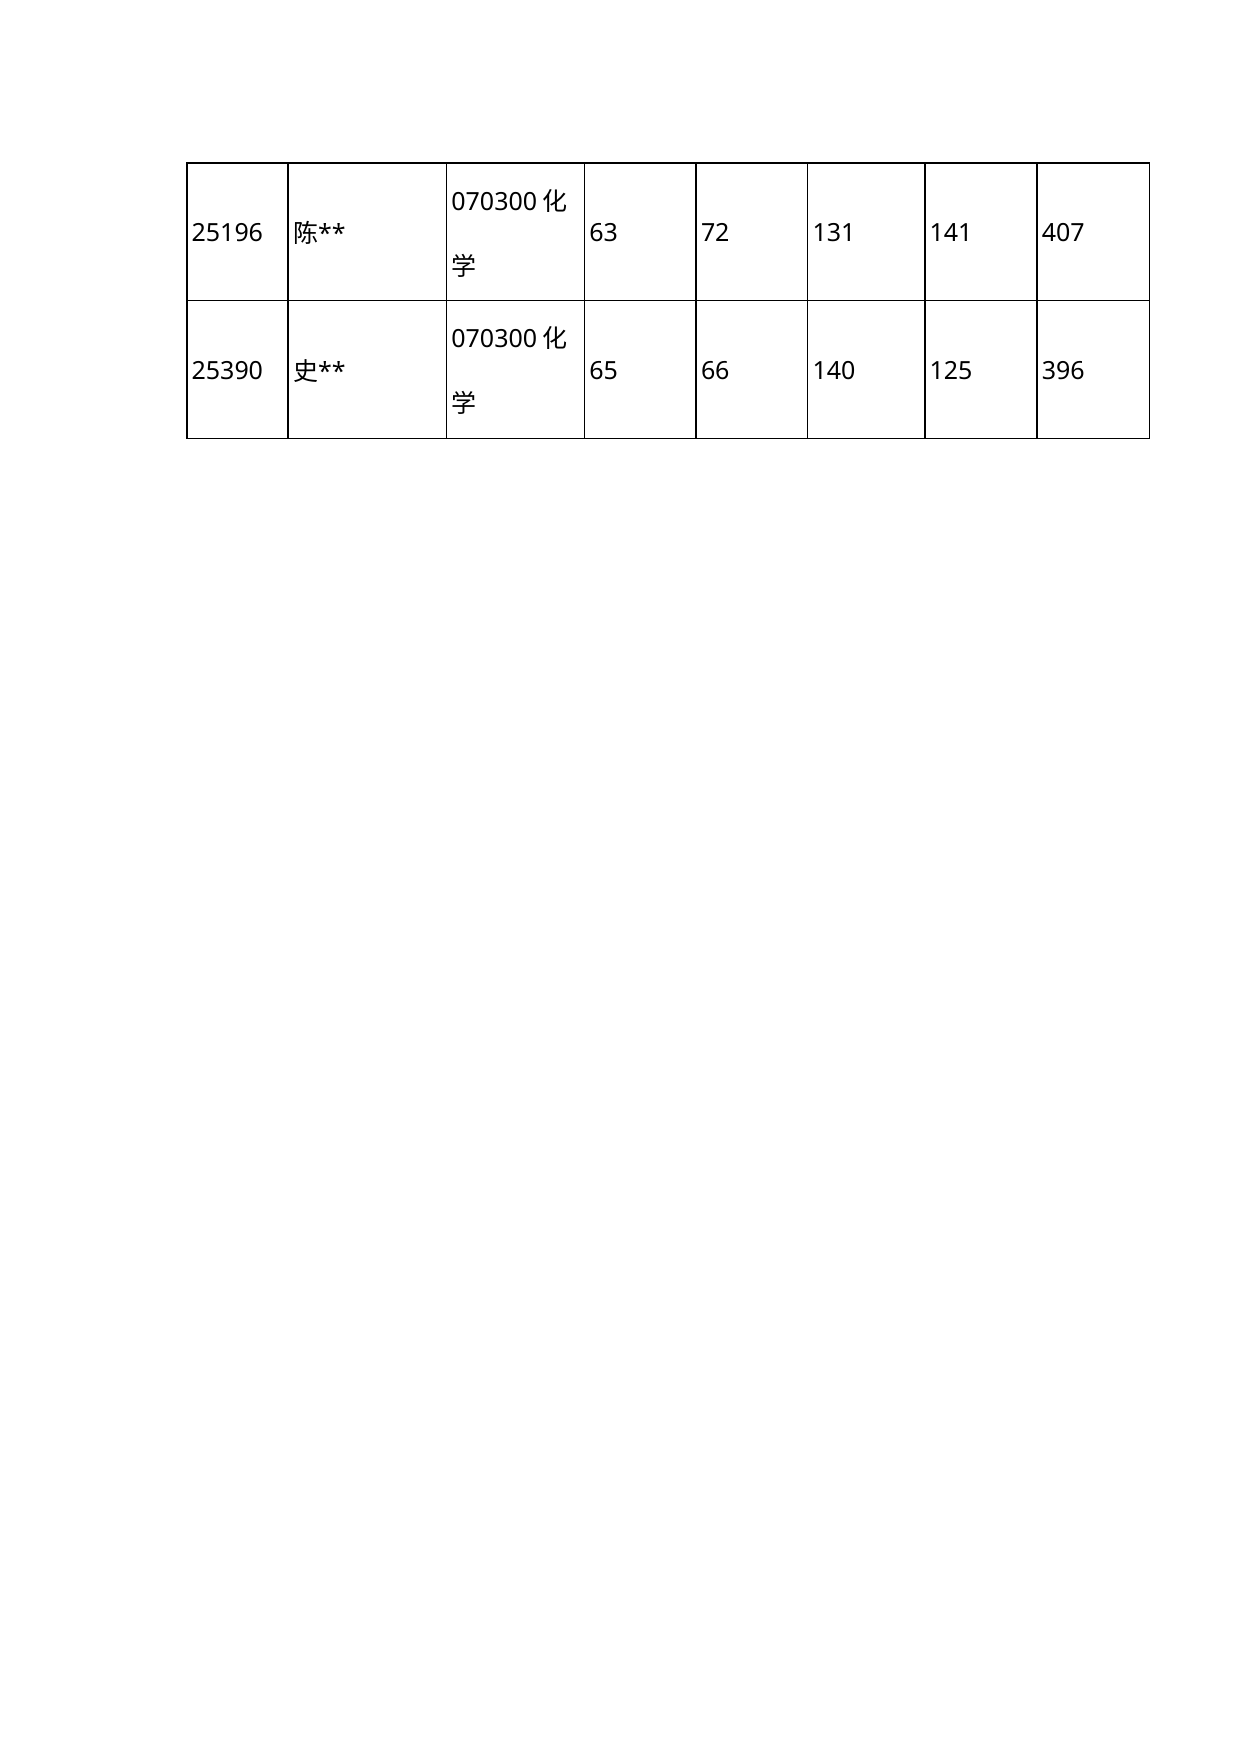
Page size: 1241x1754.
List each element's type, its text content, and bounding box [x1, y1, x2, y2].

table_cell 125 [926, 301, 1036, 438]
table_cell 25390 [188, 301, 287, 438]
table_cell 407 [1038, 164, 1149, 300]
table_cell 141 [926, 164, 1036, 300]
table_cell 131 [808, 164, 924, 300]
table_cell 25196 [188, 164, 287, 300]
table_cell 陈** [289, 164, 446, 300]
table_cell 070300化学 [447, 164, 584, 300]
table_cell 65 [585, 301, 695, 438]
table_cell 396 [1038, 301, 1149, 438]
table_cell 140 [808, 301, 924, 438]
table_cell 070300化学 [447, 301, 584, 438]
table_cell 史** [289, 301, 446, 438]
table_cell 72 [697, 164, 807, 300]
table_cell 66 [697, 301, 807, 438]
table_cell 63 [585, 164, 695, 300]
